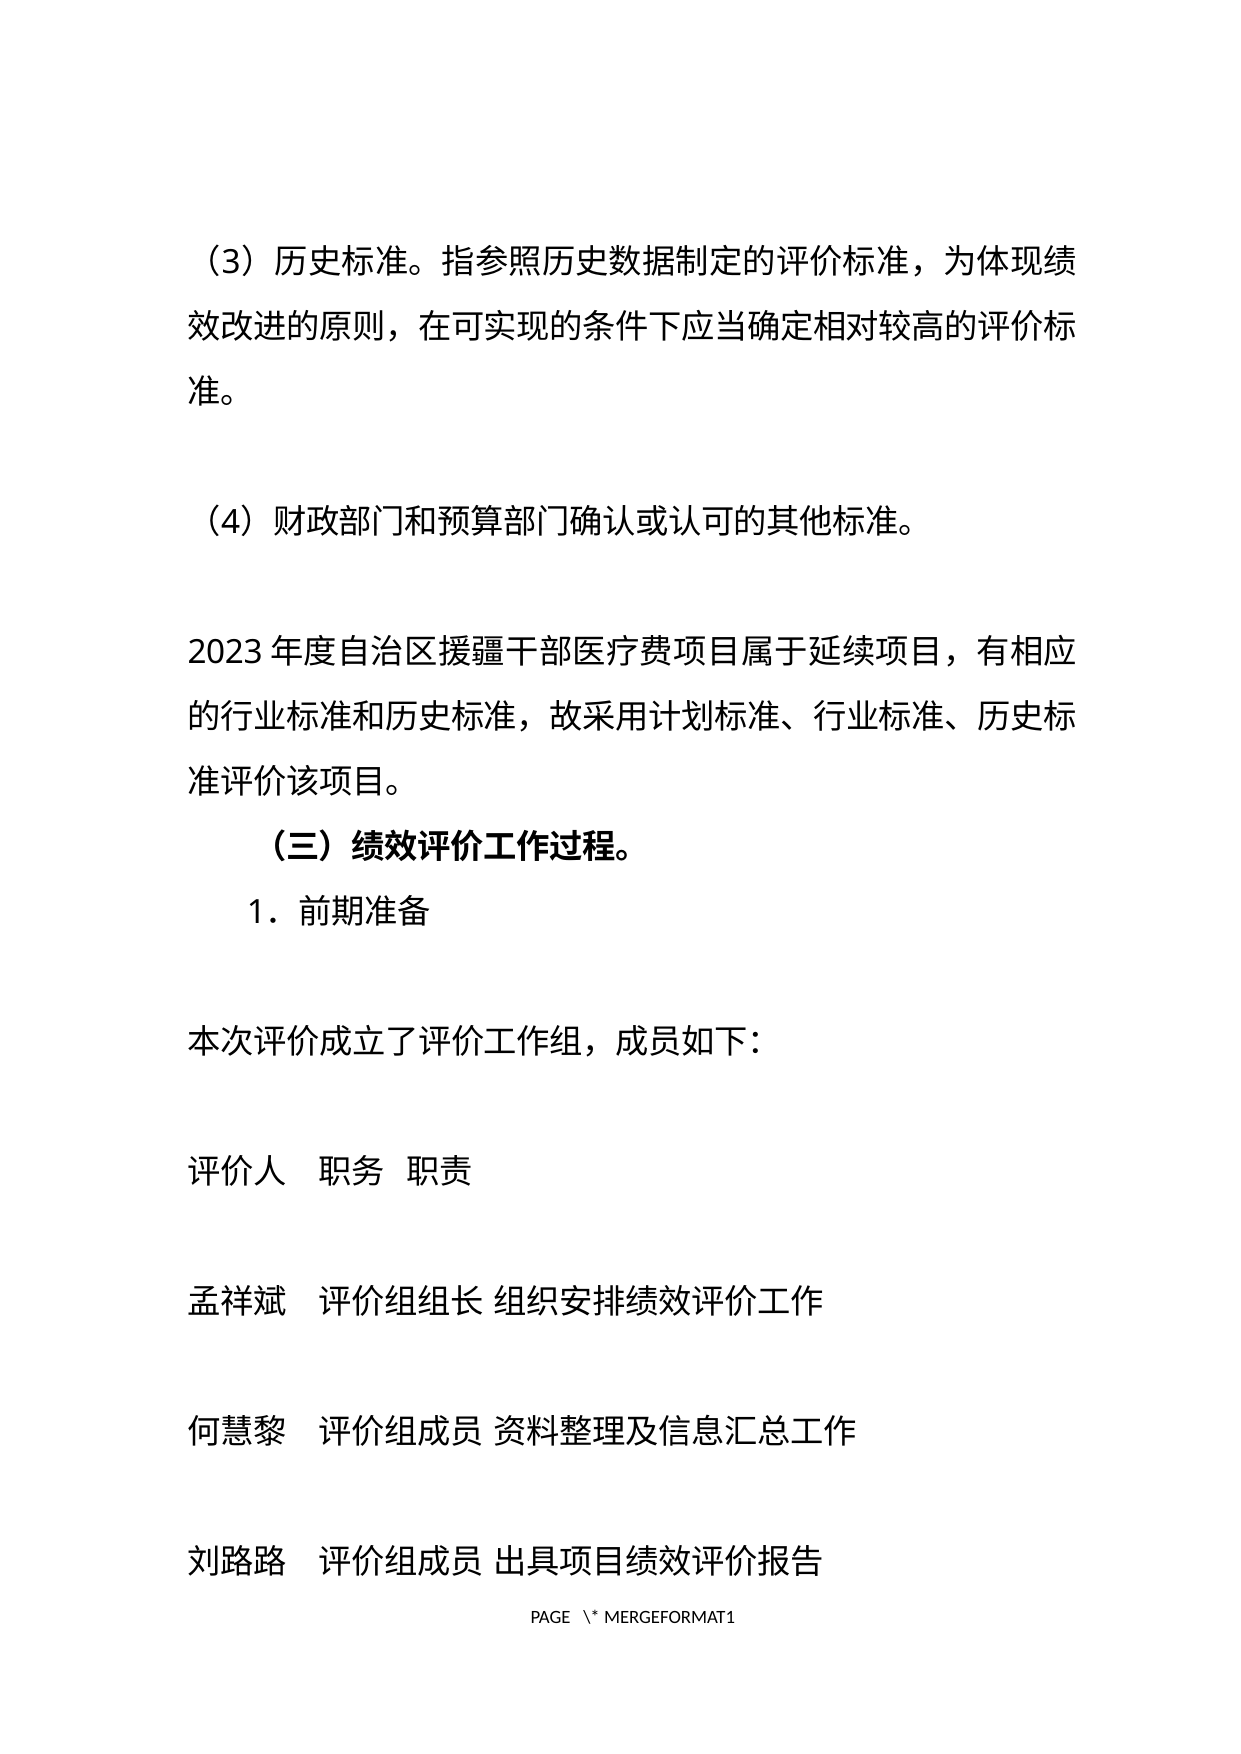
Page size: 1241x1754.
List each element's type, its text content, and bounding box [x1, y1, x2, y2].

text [187, 162, 1078, 812]
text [187, 877, 1078, 1592]
text （三）绩效评价工作过程。 [187, 812, 1078, 877]
